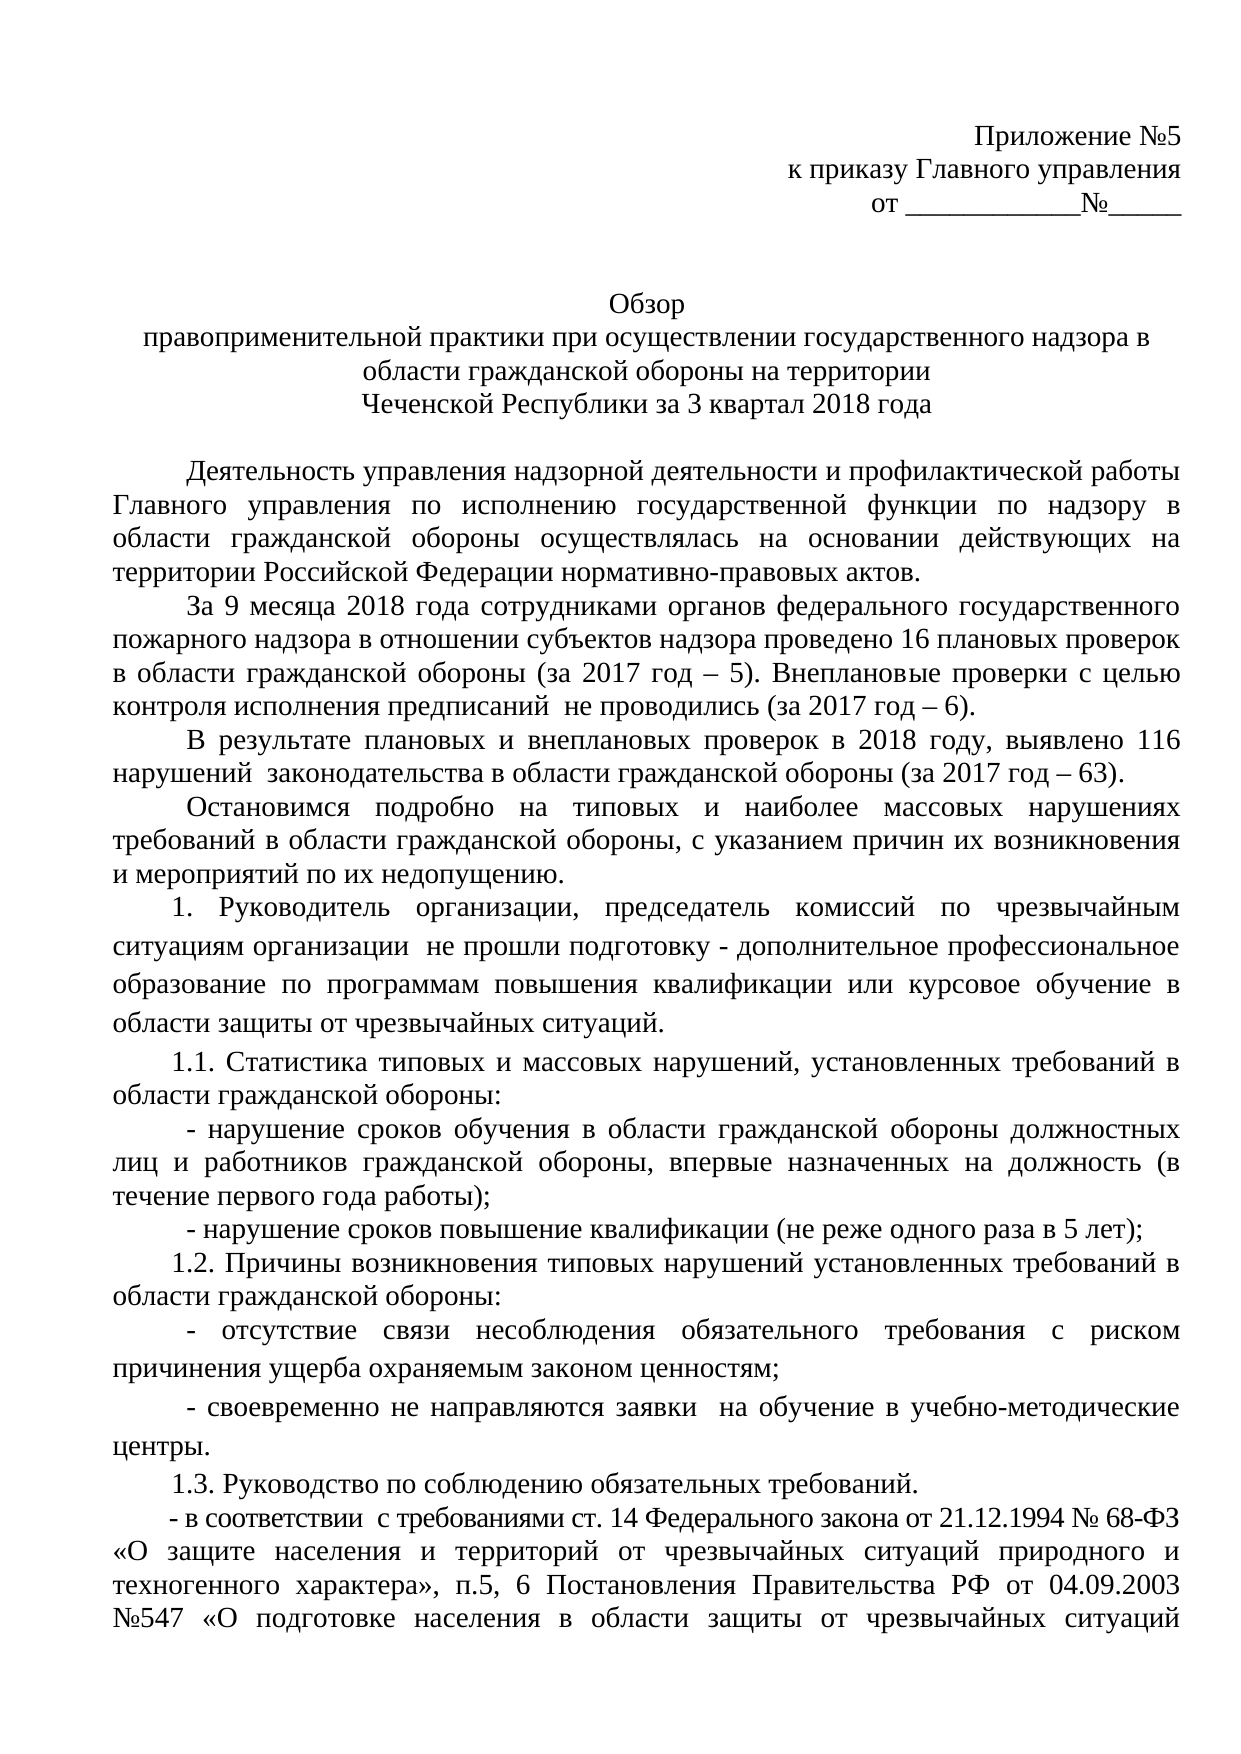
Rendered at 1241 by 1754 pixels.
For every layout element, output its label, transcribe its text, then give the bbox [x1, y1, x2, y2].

text Чеченской Республики за 3 квартал 2018 года [112, 386, 1181, 420]
text от ____________№_____ [688, 185, 1181, 219]
text - нарушение сроков обучения в области гражданской обороны должностных лиц и работников гражданской обороны, впервые назначенных на должность (в течение первого года работы); [112, 1111, 1181, 1211]
text правоприменительной практики при осуществлении государственного надзора в области гражданской обороны на территории [112, 319, 1181, 386]
text 1.2. Причины возникновения типовых нарушений установленных требований в области гражданской обороны: [112, 1245, 1181, 1312]
text Остановимся подробно на типовых и наиболее массовых нарушениях требований в области гражданской обороны, с указанием причин их возникновения и мероприятий по их недопущению. [112, 789, 1181, 889]
text - нарушение сроков повышение квалификации (не реже одного раза в 5 лет); [112, 1211, 1181, 1245]
text Приложение №5 [688, 118, 1181, 152]
text Деятельность управления надзорной деятельности и профилактической работы Главного управления по исполнению государственной функции по надзору в области гражданской обороны осуществлялась на основании действующих на территории Российской Федерации нормативно-правовых актов. [112, 453, 1181, 588]
text - своевременно не направляются заявки на обучение в учебно-методические центры. [112, 1389, 1181, 1461]
text 1.3. Руководство по соблюдению обязательных требований. [112, 1466, 1178, 1500]
text к приказу Главного управления [688, 152, 1181, 185]
text За 9 месяца 2018 года сотрудниками органов федерального государственного пожарного надзора в отношении субъектов надзора проведено 16 плановых проверок в области гражданской обороны (за 2017 год – 5). Внеплановые проверки с целью контроля исполнения предписаний не проводились (за 2017 год – 6). [112, 588, 1181, 722]
text - отсутствие связи несоблюдения обязательного требования с риском причинения ущерба охраняемым законом ценностям; [112, 1312, 1181, 1384]
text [112, 1500, 1181, 1634]
text 1.1. Статистика типовых и массовых нарушений, установленных требований в области гражданской обороны: [112, 1044, 1181, 1111]
text 1. Руководитель организации, председатель комиссий по чрезвычайным ситуациям организации не прошли подготовку - дополнительное профессиональное образование по программам повышения квалификации или курсовое обучение в области защиты от чрезвычайных ситуаций. [112, 889, 1181, 1039]
text В результате плановых и внеплановых проверок в 2018 году, выявлено 116 нарушений законодательства в области гражданской обороны (за 2017 год – 63). [112, 722, 1181, 789]
text Обзор [112, 286, 1181, 319]
